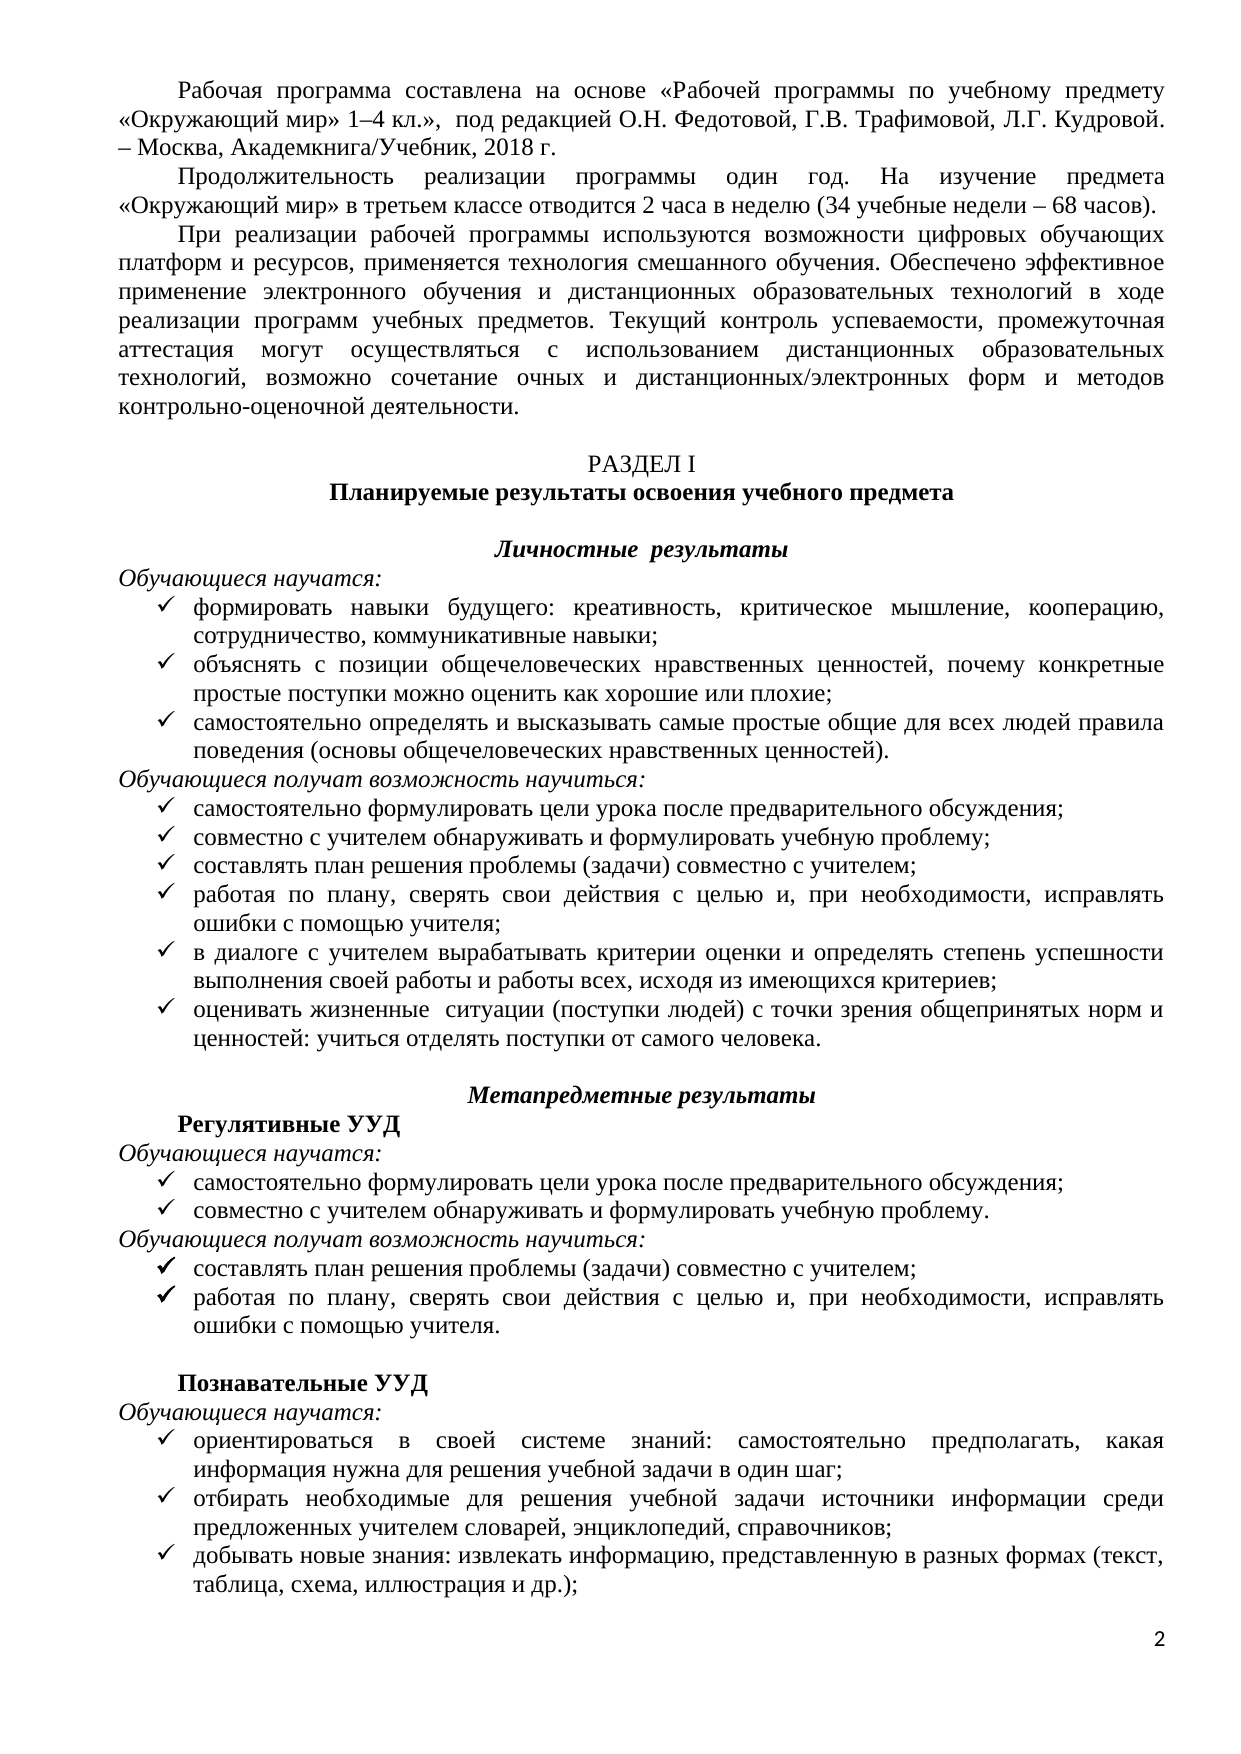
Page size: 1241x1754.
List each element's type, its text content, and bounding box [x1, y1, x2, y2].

list работая по плану, сверять свои действия с целью и, при необходимости, исправлять ошибки с помощью учителя; [156, 879, 1165, 937]
text Личностные результаты [118, 534, 1165, 563]
list в диалоге с учителем вырабатывать критерии оценки и определять степень успешности выполнения своей работы и работы всех, исходя из имеющихся критериев; [156, 937, 1165, 994]
list самостоятельно определять и высказывать самые простые общие для всех людей правила поведения (основы общечеловеческих нравственных ценностей). [156, 707, 1165, 764]
text Обучающиеся получат возможность научиться: [118, 1224, 1165, 1253]
list работая по плану, сверять свои действия с целью и, при необходимости, исправлять ошибки с помощью учителя. [156, 1282, 1165, 1339]
list объяснять с позиции общечеловеческих нравственных ценностей, почему конкретные простые поступки можно оценить как хорошие или плохие; [156, 649, 1165, 707]
text Познавательные УУД [118, 1368, 1165, 1397]
list самостоятельно формулировать цели урока после предварительного обсуждения; [156, 1167, 1165, 1196]
list ориентироваться в своей системе знаний: самостоятельно предполагать, какая информация нужна для решения учебной задачи в один шаг; [156, 1426, 1165, 1483]
list самостоятельно формулировать цели урока после предварительного обсуждения; [156, 793, 1165, 822]
text Обучающиеся получат возможность научиться: [118, 764, 1165, 793]
text РАЗДЕЛ I [118, 449, 1165, 477]
text Обучающиеся научатся: [118, 1138, 1165, 1167]
list составлять план решения проблемы (задачи) совместно с учителем; [156, 851, 1165, 879]
list добывать новые знания: извлекать информацию, представленную в разных формах (текст, таблица, схема, иллюстрация и др.); [156, 1541, 1165, 1598]
text Обучающиеся научатся: [118, 563, 1165, 592]
text Продолжительность реализации программы один год. На изучение предмета «Окружающий мир» в третьем классе отводится 2 часа в неделю (34 учебные недели – 68 часов). [118, 161, 1165, 219]
text Метапредметные результаты [118, 1081, 1165, 1109]
text При реализации рабочей программы используются возможности цифровых обучающих платформ и ресурсов, применяется технология смешанного обучения. Обеспечено эффективное применение электронного обучения и дистанционных образовательных технологий в ходе реализации программ учебных предметов. Текущий контроль успеваемости, промежуточная аттестация могут осуществляться с использованием дистанционных образовательных технологий, возможно сочетание очных и дистанционных/электронных форм и методов контрольно-оценочной деятельности. [118, 219, 1165, 420]
list отбирать необходимые для решения учебной задачи источники информации среди предложенных учителем словарей, энциклопедий, справочников; [156, 1483, 1165, 1541]
list совместно с учителем обнаруживать и формулировать учебную проблему. [156, 1196, 1165, 1224]
list составлять план решения проблемы (задачи) совместно с учителем; [156, 1253, 1165, 1282]
text Обучающиеся научатся: [118, 1397, 1165, 1426]
list оценивать жизненные ситуации (поступки людей) с точки зрения общепринятых норм и ценностей: учиться отделять поступки от самого человека. [156, 994, 1165, 1052]
text Рабочая программа составлена на основе «Рабочей программы по учебному предмету «Окружающий мир» 1–4 кл.», под редакцией О.Н. Федотовой, Г.В. Трафимовой, Л.Г. Кудровой. – Москва, Академкнига/Учебник, 2018 г. [118, 75, 1165, 161]
list совместно с учителем обнаруживать и формулировать учебную проблему; [156, 822, 1165, 851]
list формировать навыки будущего: креативность, критическое мышление, кооперацию, сотрудничество, коммуникативные навыки; [156, 592, 1165, 649]
text Регулятивные УУД [118, 1109, 1165, 1138]
text Планируемые результаты освоения учебного предмета [118, 477, 1165, 506]
